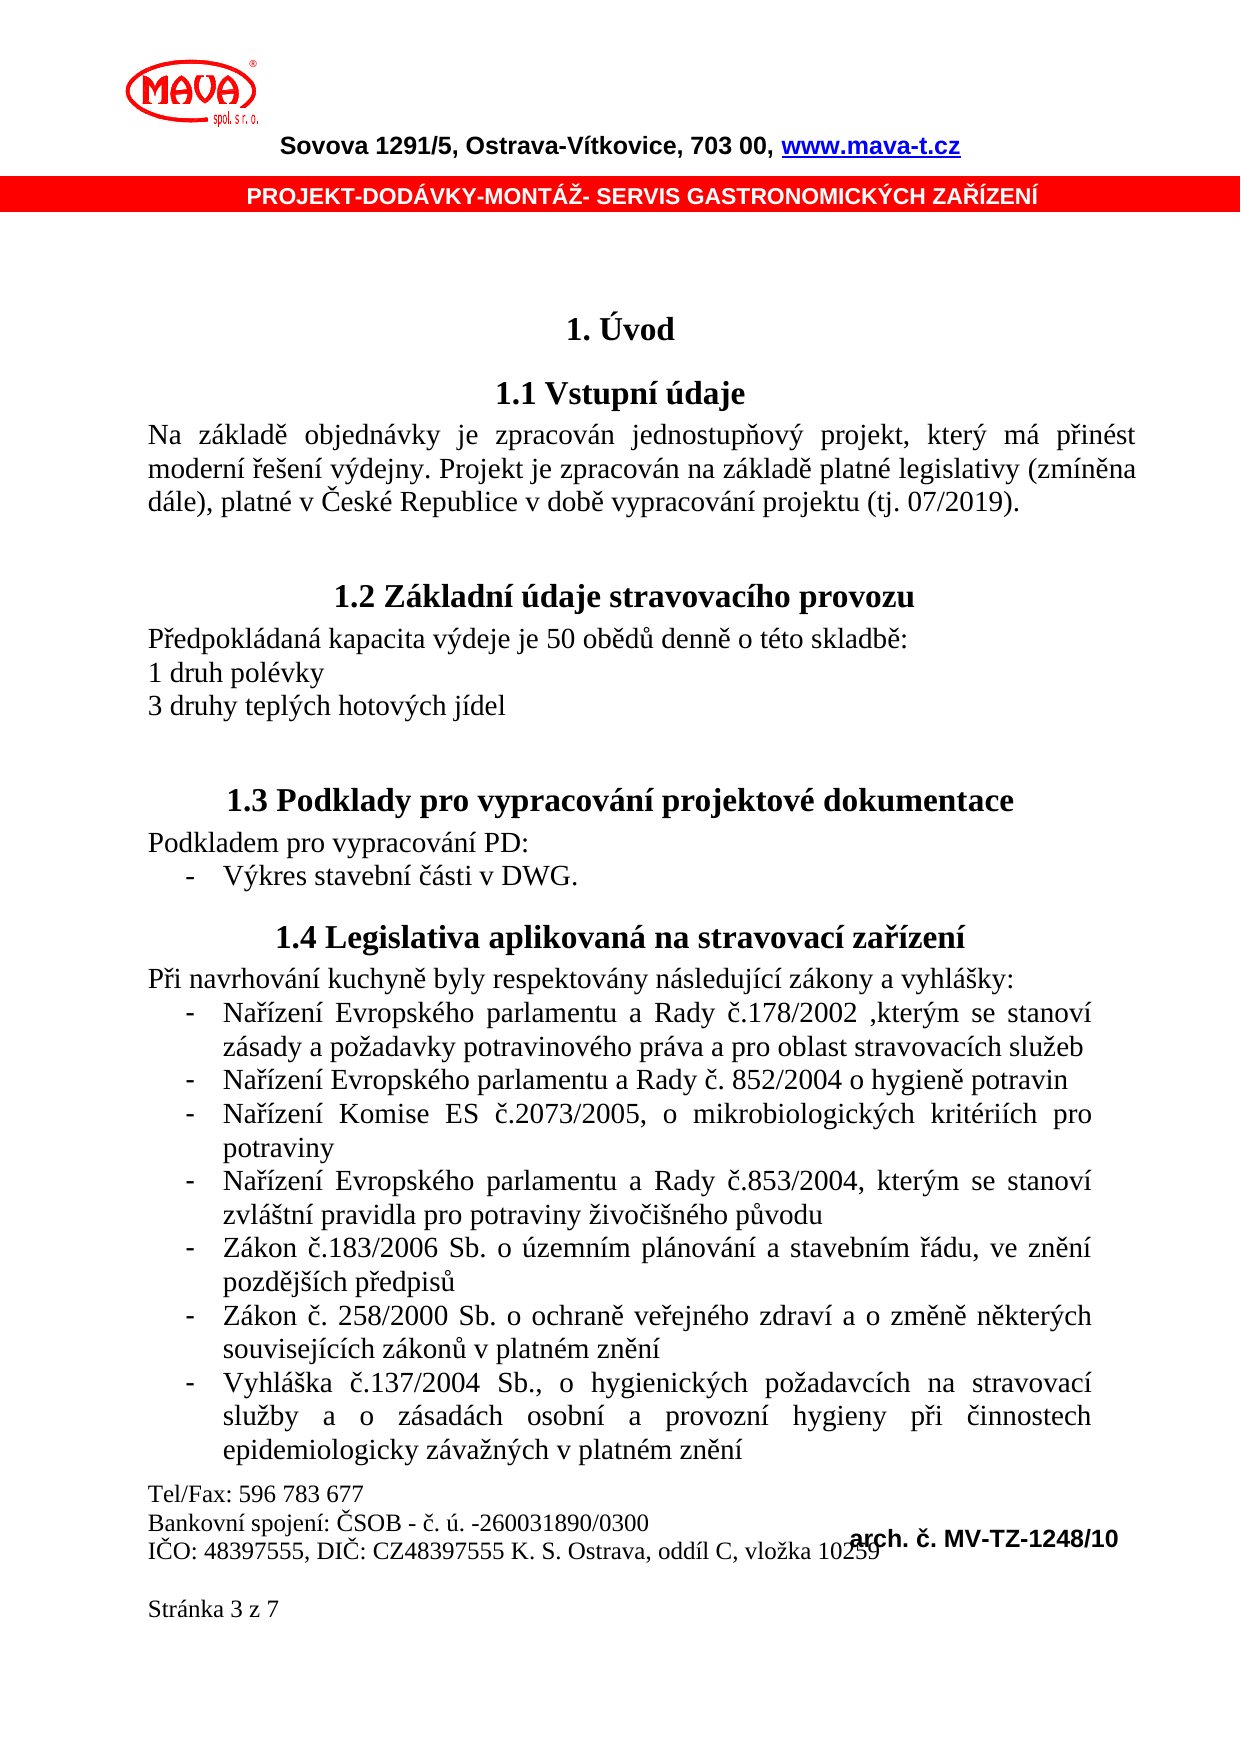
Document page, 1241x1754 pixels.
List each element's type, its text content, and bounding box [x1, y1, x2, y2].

text 1 druh polévky [148, 655, 1093, 688]
list Nařízení Evropského parlamentu a Rady č. 852/2004 o hygieně potravin [185, 1062, 1093, 1096]
text Předpokládaná kapacita výdeje je 50 obědů denně o této skladbě: [148, 621, 1093, 655]
list Výkres stavební části v DWG. [185, 858, 1137, 892]
list Zákon č. 258/2000 Sb. o ochraně veřejného zdraví a o změně některých souvisejících zákonů v platném znění [185, 1298, 1093, 1365]
list Vyhláška č.137/2004 Sb., o hygienických požadavcích na stravovací služby a o zásadách osobní a provozní hygieny při činnostech epidemiologicky závažných v platném znění [185, 1365, 1093, 1466]
list Nařízení Komise ES č.2073/2005, o mikrobiologických kritériích pro potraviny [185, 1096, 1093, 1163]
text 3 druhy teplých hotových jídel [148, 688, 1093, 722]
subtitle 1.4 Legislativa aplikovaná na stravovací zařízení [148, 917, 1093, 955]
subtitle 1.3 Podklady pro vypracování projektové dokumentace [148, 780, 1093, 819]
list Zákon č.183/2006 Sb. o územním plánování a stavebním řádu, ve znění pozdějších předpisů [185, 1230, 1093, 1298]
subtitle 1.1 Vstupní údaje [148, 373, 1093, 411]
subtitle 1.2 Základní údaje stravovacího provozu [148, 577, 1093, 615]
subtitle 1. Úvod [148, 309, 1093, 348]
list Nařízení Evropského parlamentu a Rady č.178/2002 ,kterým se stanoví zásady a požadavky potravinového práva a pro oblast stravovacích služeb [185, 995, 1093, 1062]
text Při navrhování kuchyně byly respektovány následující zákony a vyhlášky: [148, 962, 1093, 995]
text Podkladem pro vypracování PD: [148, 825, 1093, 858]
text Na základě objednávky je zpracován jednostupňový projekt, který má přinést moderní řešení výdejny. Projekt je zpracován na základě platné legislativy (zmíněna dále), platné v České Republice v době vypracování projektu (tj. 07/2019). [148, 417, 1137, 518]
list Nařízení Evropského parlamentu a Rady č.853/2004, kterým se stanoví zvláštní pravidla pro potraviny živočišného původu [185, 1163, 1093, 1230]
